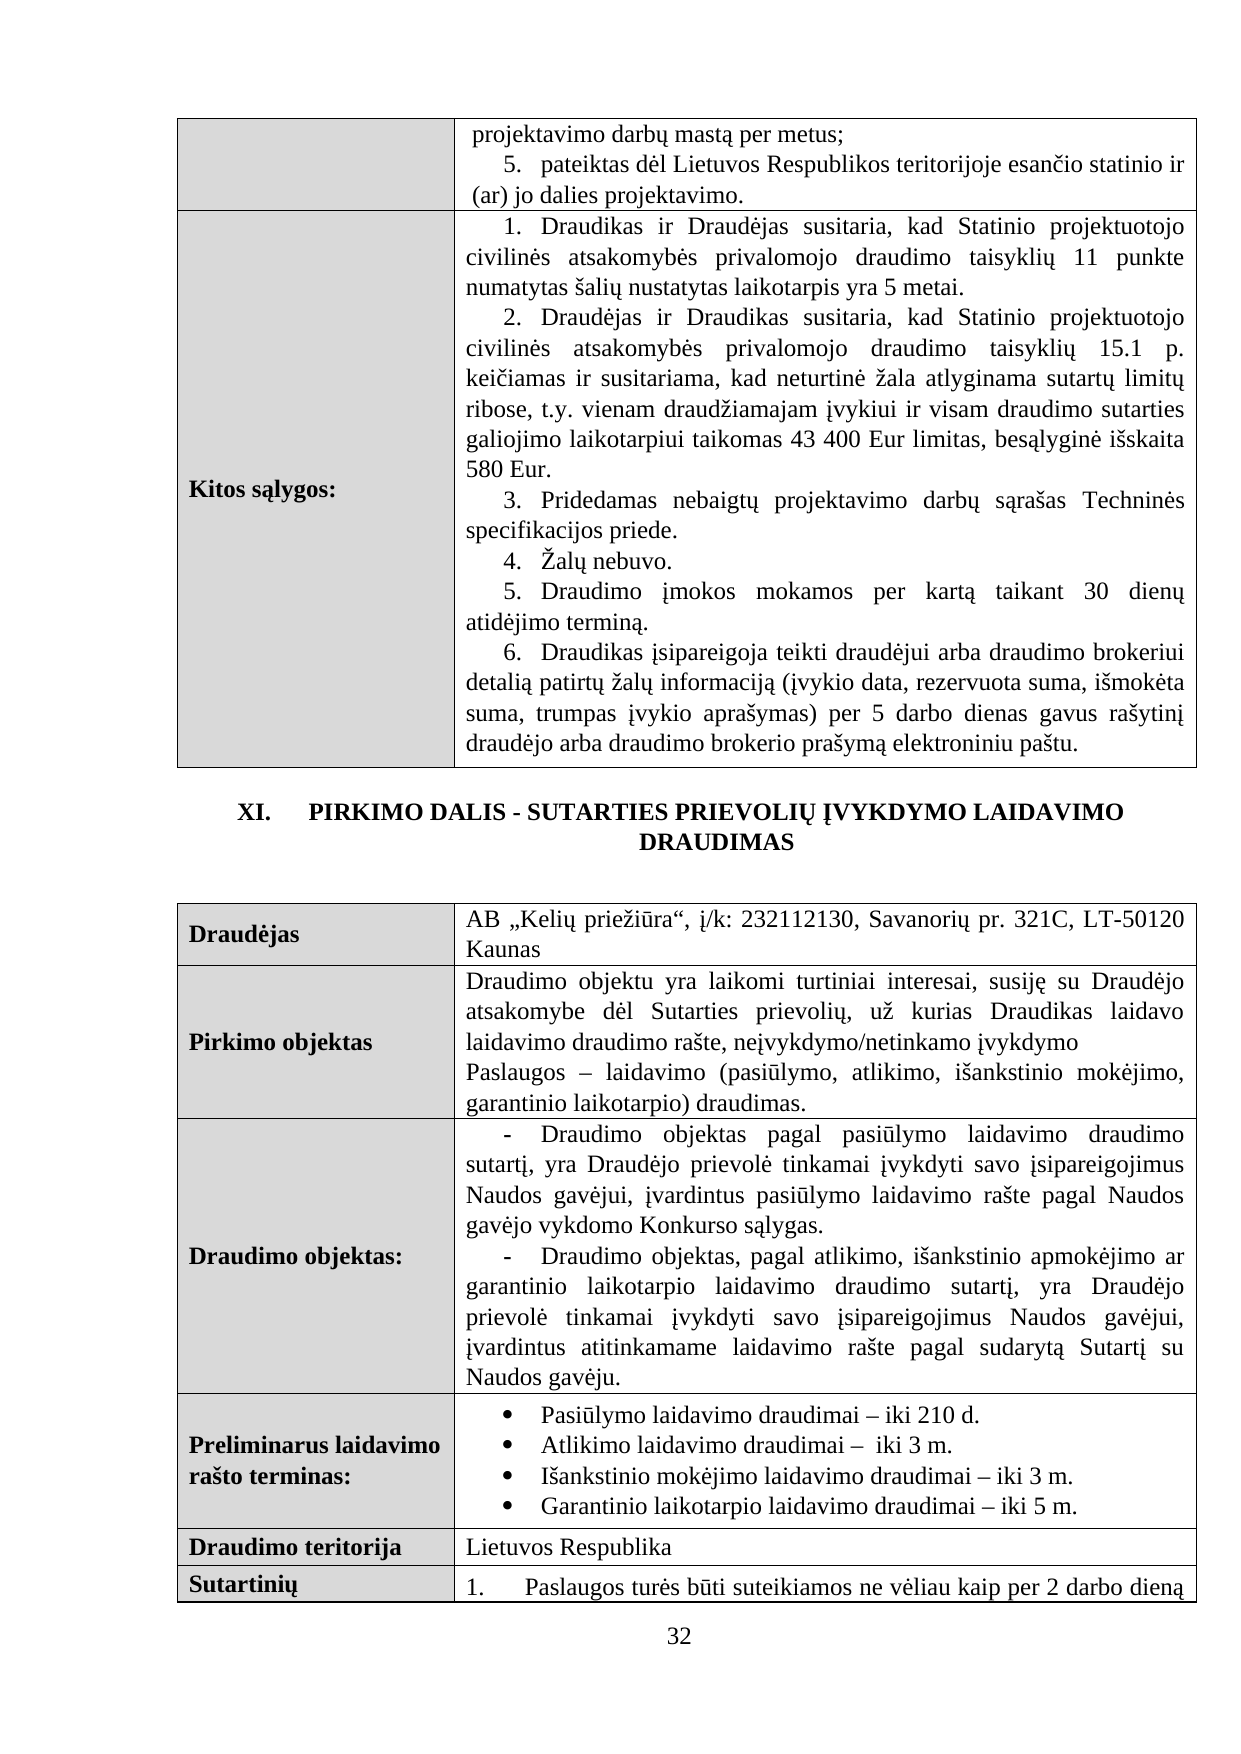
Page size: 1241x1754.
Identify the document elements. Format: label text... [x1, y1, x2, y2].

table_cell Draudimo objektu yra laikomi turtiniai interesai, susiję su Draudėjo atsakomybe dėl Sutarties prievolių, už kurias Draudikas laidavo laidavimo draudimo rašte, neįvykdymo/netinkamo įvykdymo Paslaugos – laidavimo (pasiūlymo, atlikimo, išankstinio mokėjimo, garantinio laikotarpio) draudimas. [455, 966, 1196, 1118]
list PIRKIMO DALIS - SUTARTIES PRIEVOLIŲ ĮVYKDYMO LAIDAVIMO DRAUDIMAS [215, 797, 1181, 856]
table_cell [455, 119, 1196, 210]
table_cell Pasiūlymo laidavimo draudimai – iki 210 d. Atlikimo laidavimo draudimai – iki 3 m. Išankstinio mokėjimo laidavimo draudimai – iki 3 m. Garantinio laikotarpio laidavimo draudimai – iki 5 m. [455, 1394, 1196, 1528]
table_cell Draudimo teritorija [178, 1529, 454, 1565]
table_cell Lietuvos Respublika [455, 1529, 1196, 1565]
table_header AB „Kelių priežiūra“, į/k: 232112130, Savanorių pr. 321C, LT-50120 Kaunas [455, 904, 1196, 965]
table_cell Kitos sąlygos: [178, 211, 454, 767]
table_cell Preliminarus laidavimo rašto terminas: [178, 1394, 454, 1528]
table_cell Draudimo objektas: [178, 1119, 454, 1393]
table_cell Draudikas ir Draudėjas susitaria, kad Statinio projektuotojo civilinės atsakomybės privalomojo draudimo taisyklių 11 punkte numatytas šalių nustatytas laikotarpis yra 5 metai. Draudėjas ir Draudikas susitaria, kad Statinio projektuotojo civilinės atsakomybės privalomojo draudimo taisyklių 15.1 p. keičiamas ir susitariama, kad neturtinė žala atlyginama sutartų limitų ribose, t.y. vienam draudžiamajam įvykiui ir visam draudimo sutarties galiojimo laikotarpiui taikomas 43 400 Eur limitas, besąlyginė išskaita 580 Eur. Pridedamas nebaigtų projektavimo darbų sąrašas Techninės specifikacijos priede. Žalų nebuvo. Draudimo įmokos mokamos per kartą taikant 30 dienų atidėjimo terminą. Draudikas įsipareigoja teikti draudėjui arba draudimo brokeriui detalią patirtų žalų informaciją (įvykio data, rezervuota suma, išmokėta suma, trumpas įvykio aprašymas) per 5 darbo dienas gavus rašytinį draudėjo arba draudimo brokerio prašymą elektroniniu paštu. [455, 211, 1196, 767]
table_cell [178, 1566, 454, 1601]
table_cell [455, 1566, 1196, 1601]
table_header Draudėjas [178, 904, 454, 965]
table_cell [178, 119, 454, 210]
table_cell Pirkimo objektas [178, 966, 454, 1118]
table_cell Draudimo objektas pagal pasiūlymo laidavimo draudimo sutartį, yra Draudėjo prievolė tinkamai įvykdyti savo įsipareigojimus Naudos gavėjui, įvardintus pasiūlymo laidavimo rašte pagal Naudos gavėjo vykdomo Konkurso sąlygas. Draudimo objektas, pagal atlikimo, išankstinio apmokėjimo ar garantinio laikotarpio laidavimo draudimo sutartį, yra Draudėjo prievolė tinkamai įvykdyti savo įsipareigojimus Naudos gavėjui, įvardintus atitinkamame laidavimo rašte pagal sudarytą Sutartį su Naudos gavėju. [455, 1119, 1196, 1393]
